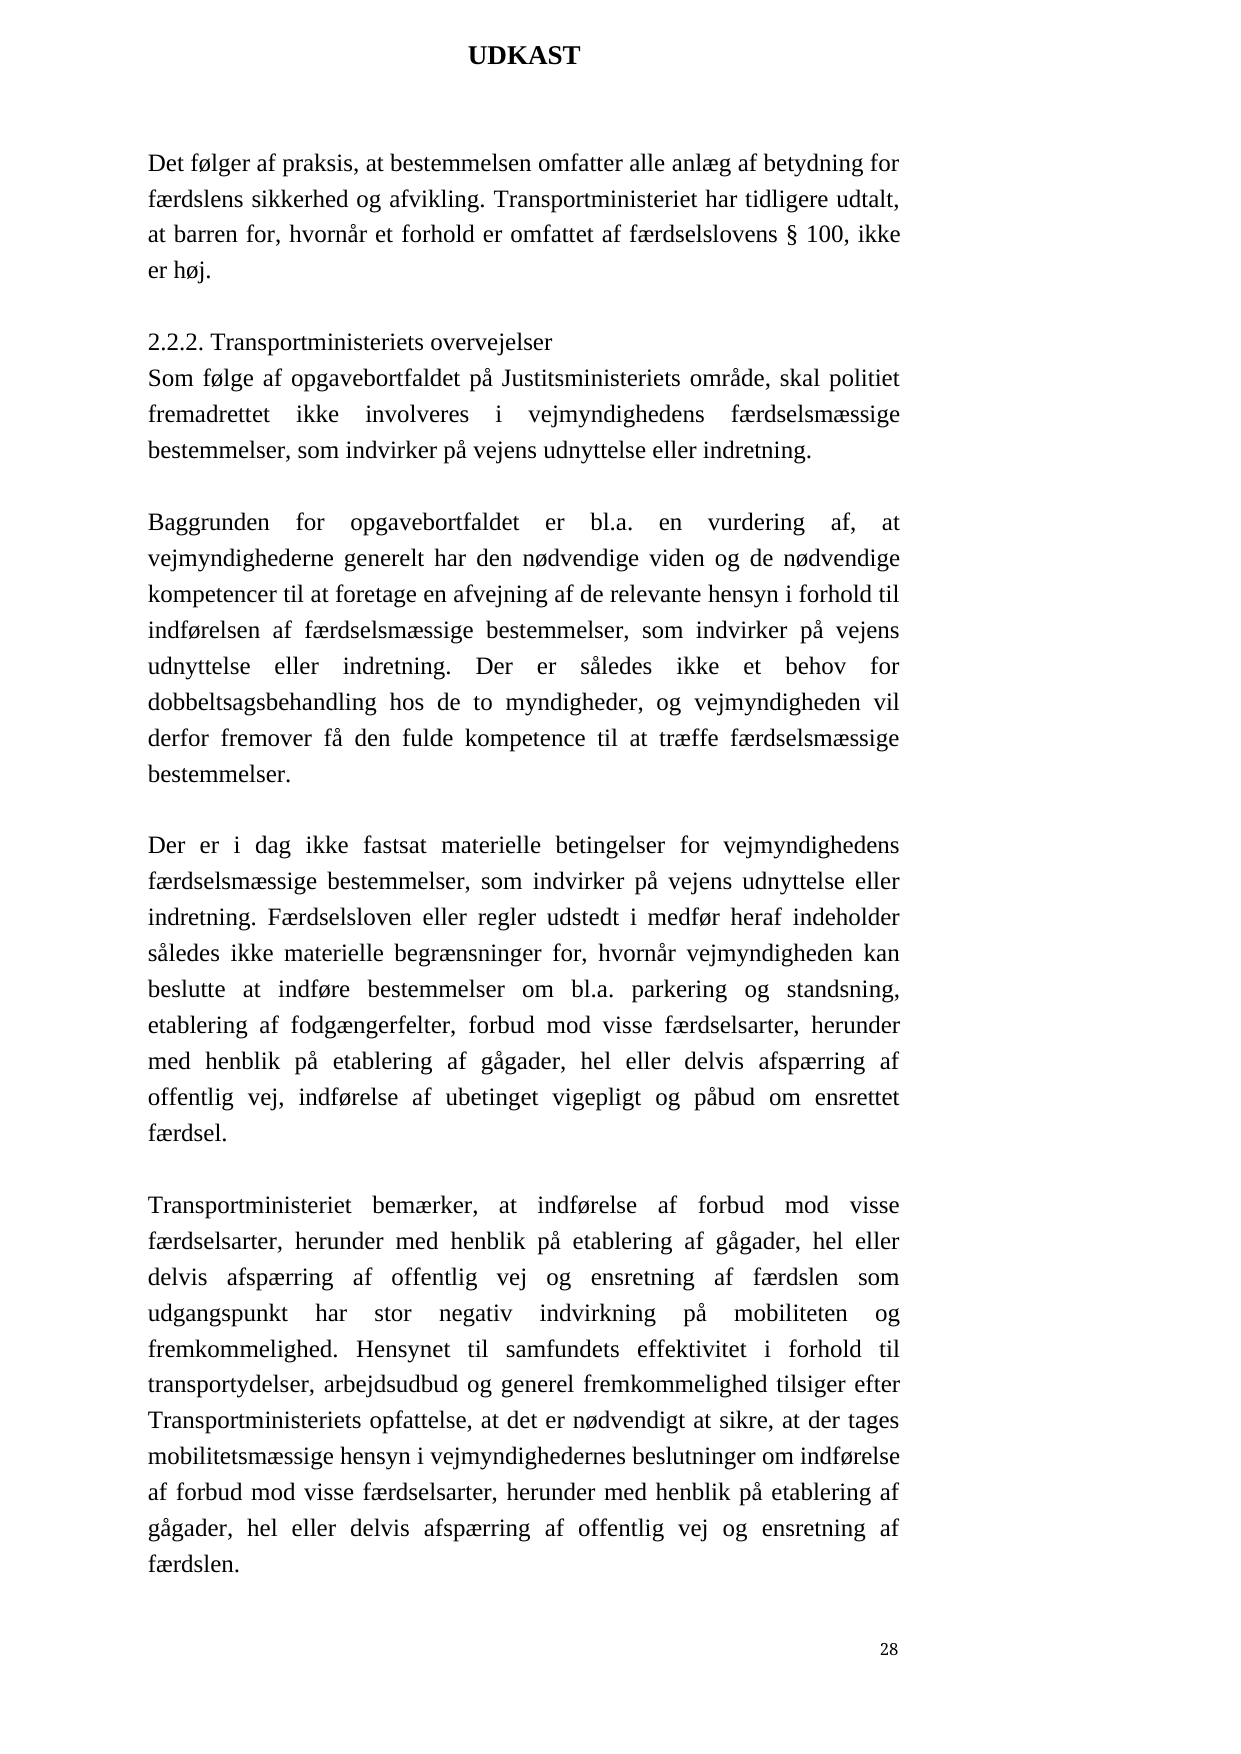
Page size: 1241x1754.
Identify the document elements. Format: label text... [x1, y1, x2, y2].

text Det følger af praksis, at bestemmelsen omfatter alle anlæg af betydning for færdslens sikkerhed og afvikling. Transportministeriet har tidligere udtalt, at barren for, hvornår et forhold er omfattet af færdselslovens § 100, ikke er høj. [148, 148, 901, 284]
text Baggrunden for opgavebortfaldet er bl.a. en vurdering af, at vejmyndighederne generelt har den nødvendige viden og de nødvendige kompetencer til at foretage en afvejning af de relevante hensyn i forhold til indførelsen af færdselsmæssige bestemmelser, som indvirker på vejens udnyttelse eller indretning. Der er således ikke et behov for dobbeltsagsbehandling hos de to myndigheder, og vejmyndigheden vil derfor fremover få den fulde kompetence til at træffe færdselsmæssige bestemmelser. [148, 507, 901, 787]
text Der er i dag ikke fastsat materielle betingelser for vejmyndighedens færdselsmæssige bestemmelser, som indvirker på vejens udnyttelse eller indretning. Færdselsloven eller regler udstedt i medfør heraf indeholder således ikke materielle begrænsninger for, hvornår vejmyndigheden kan beslutte at indføre bestemmelser om bl.a. parkering og standsning, etablering af fodgængerfelter, forbud mod visse færdselsarter, herunder med henblik på etablering af gågader, hel eller delvis afspærring af offentlig vej, indførelse af ubetinget vigepligt og påbud om ensrettet færdsel. [148, 831, 901, 1147]
text Som følge af opgavebortfaldet på Justitsministeriets område, skal politiet fremadrettet ikke involveres i vejmyndighedens færdselsmæssige bestemmelser, som indvirker på vejens udnyttelse eller indretning. [148, 363, 901, 464]
text Transportministeriet bemærker, at indførelse af forbud mod visse færdselsarter, herunder med henblik på etablering af gågader, hel eller delvis afspærring af offentlig vej og ensretning af færdslen som udgangspunkt har stor negativ indvirkning på mobiliteten og fremkommelighed. Hensynet til samfundets effektivitet i forhold til transportydelser, arbejdsudbud og generel fremkommelighed tilsiger efter Transportministeriets opfattelse, at det er nødvendigt at sikre, at der tages mobilitetsmæssige hensyn i vejmyndighedernes beslutninger om indførelse af forbud mod visse færdselsarter, herunder med henblik på etablering af gågader, hel eller delvis afspærring af offentlig vej og ensretning af færdslen. [148, 1190, 901, 1578]
text 2.2.2. Transportministeriets overvejelser [148, 327, 901, 356]
